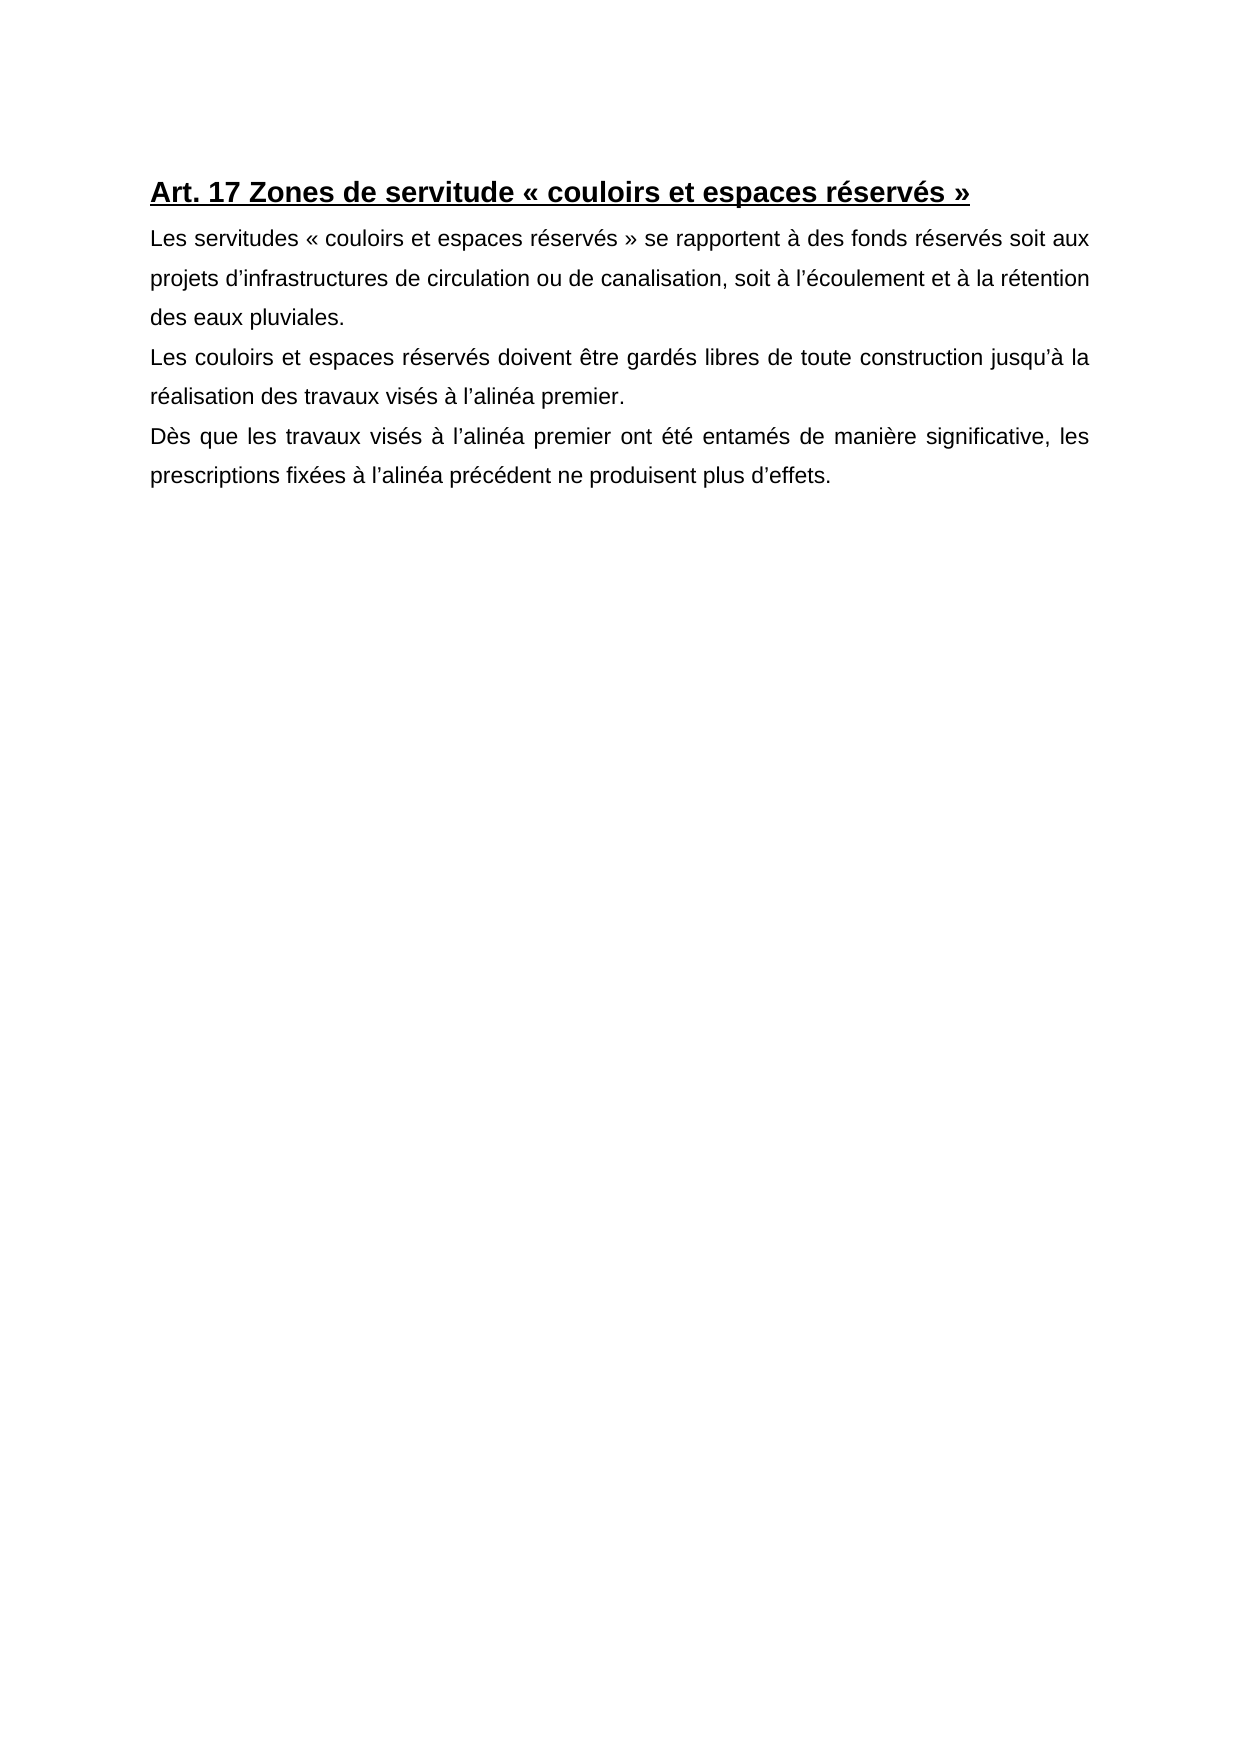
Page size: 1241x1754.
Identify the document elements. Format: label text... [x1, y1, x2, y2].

text Les servitudes « couloirs et espaces réservés » se rapportent à des fonds réservés soit aux projets d’infrastructures de circulation ou de canalisation, soit à l’écoulement et à la rétention des eaux pluviales. [150, 225, 1090, 331]
text Dès que les travaux visés à l’alinéa premier ont été entamés de manière significative, les prescriptions fixées à l’alinéa précédent ne produisent plus d’effets. [150, 423, 1090, 488]
text Les couloirs et espaces réservés doivent être gardés libres de toute construction jusqu’à la réalisation des travaux visés à l’alinéa premier. [150, 344, 1090, 409]
subtitle Art. 17 Zones de servitude « couloirs et espaces réservés » [150, 175, 1090, 208]
